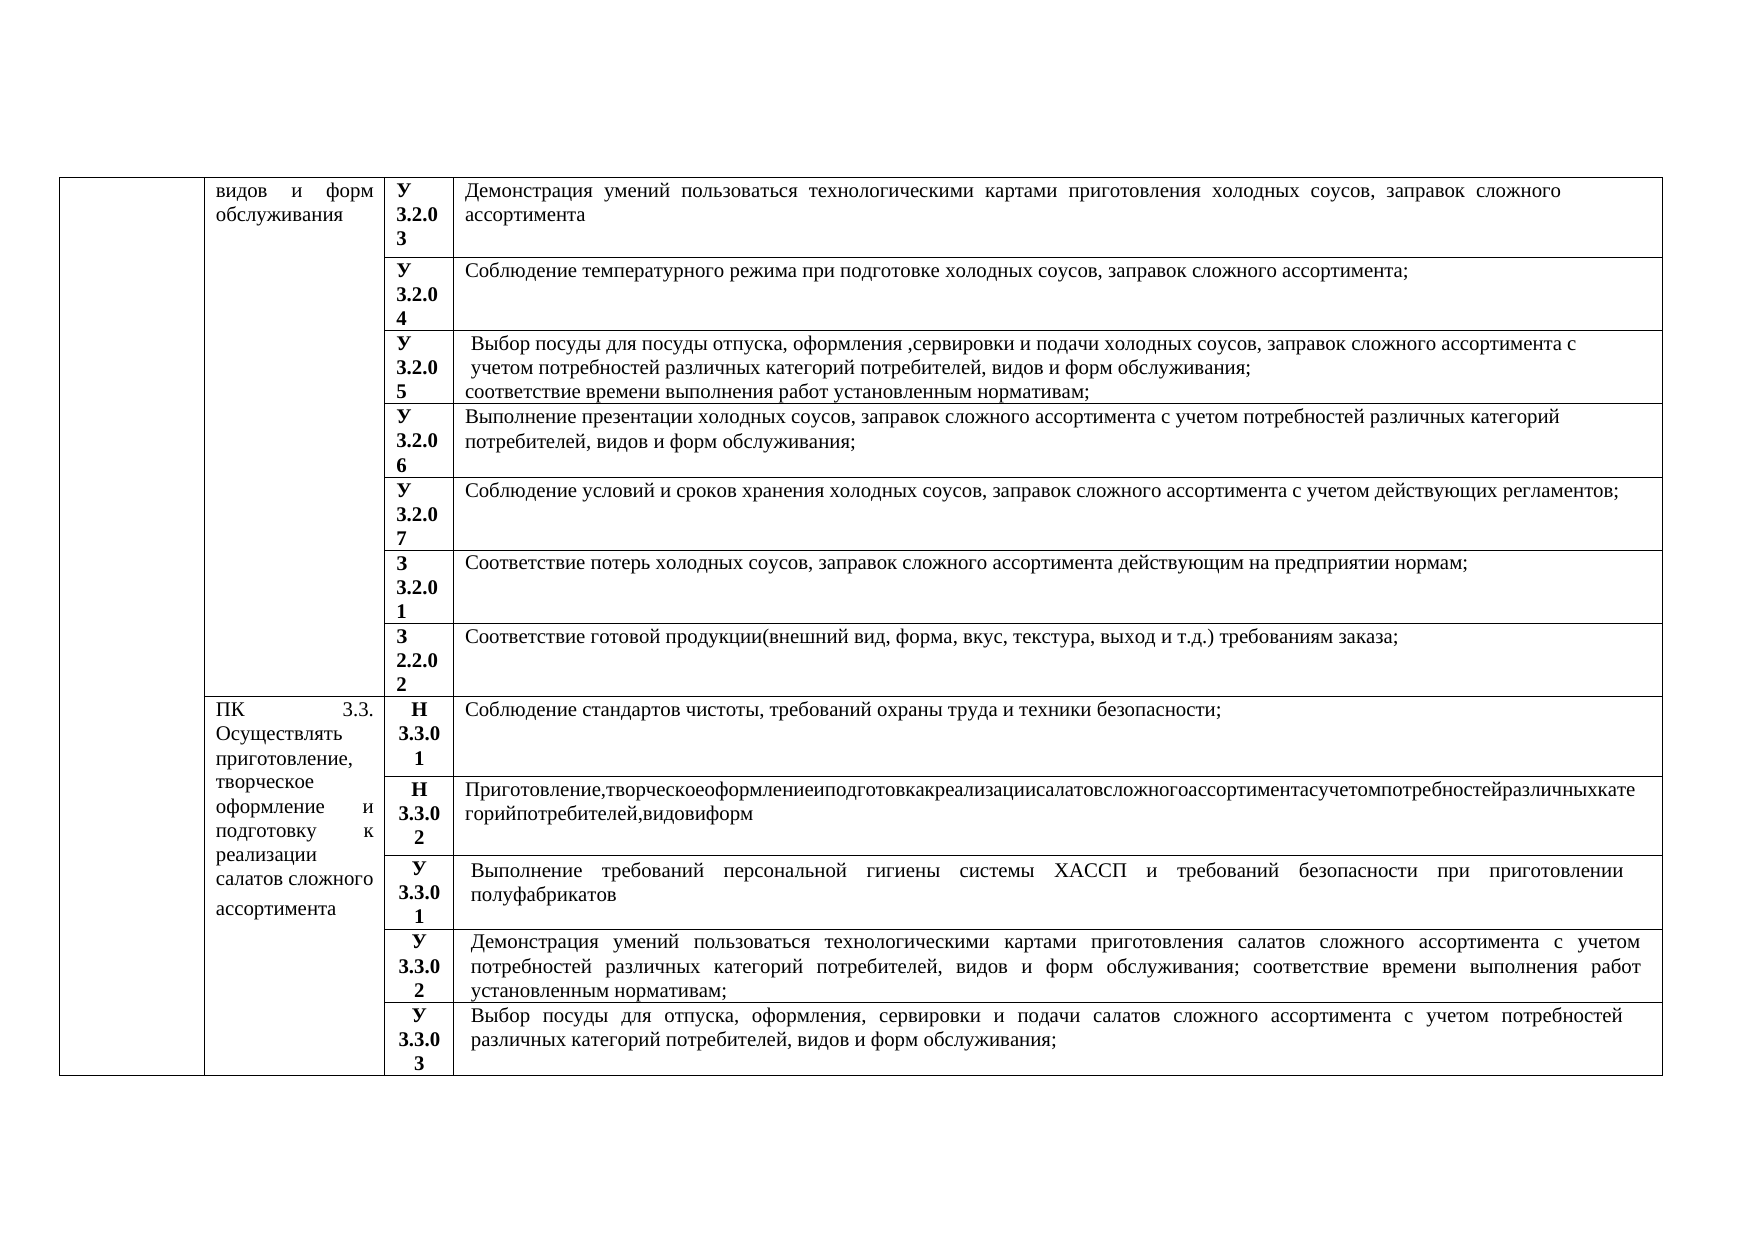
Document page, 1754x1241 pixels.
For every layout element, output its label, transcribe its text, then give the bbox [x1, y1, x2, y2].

table_cell Н 3.3.02 [385, 777, 453, 855]
table_cell Выбор посуды для отпуска, оформления, сервировки и подачи салатов сложного ассортимента с учетом потребностей различных категорий потребителей, видов и форм обслуживания; [454, 1003, 1662, 1075]
table_cell Н 3.3.01 [385, 697, 453, 776]
table_cell З 2.2.02 [385, 624, 453, 696]
table_cell Соблюдение температурного режима при подготовке холодных соусов, заправок сложного ассортимента; [454, 258, 1662, 330]
table_cell У 3.2.05 [385, 331, 453, 403]
table_cell Соблюдение стандартов чистоты, требований охраны труда и техники безопасности; [454, 697, 1662, 776]
table_cell Демонстрация умений пользоваться технологическими картами приготовления холодных соусов, заправок сложного ассортимента [454, 178, 1662, 257]
table_cell Приготовление,творческоеоформлениеиподготовкакреализациисалатовсложногоассортиментасучетомпотребностейразличныхкатегорийпотребителей,видовиформ [454, 777, 1662, 855]
table_cell У 3.3.03 [385, 1003, 453, 1075]
table_cell Демонстрация умений пользоваться технологическими картами приготовления салатов сложного ассортимента с учетом потребностей различных категорий потребителей, видов и форм обслуживания; соответствие времени выполнения работ установленным нормативам; [454, 930, 1662, 1002]
table_cell Выбор посуды для посуды отпуска, оформления ,сервировки и подачи холодных соусов, заправок сложного ассортимента с учетом потребностей различных категорий потребителей, видов и форм обслуживания; соответствие времени выполнения работ установленным нормативам; [454, 331, 1662, 403]
table_cell У 3.2.04 [385, 258, 453, 330]
table_cell У 3.3.01 [385, 856, 453, 928]
table_cell Соблюдение условий и сроков хранения холодных соусов, заправок сложного ассортимента с учетом действующих регламентов; [454, 478, 1662, 550]
table_cell ПК 3.3. Осуществлять приготовление, творческое оформление и подготовку к реализации салатов сложного ассортимента [205, 697, 384, 1075]
table_cell У 3.3.02 [385, 930, 453, 1002]
table_cell У 3.2.07 [385, 478, 453, 550]
table_cell У 3.2.06 [385, 404, 453, 477]
table_cell У 3.2.03 [385, 178, 453, 257]
table_cell Соответствие готовой продукции(внешний вид, форма, вкус, текстура, выход и т.д.) требованиям заказа; [454, 624, 1662, 696]
table_cell Выполнение презентации холодных соусов, заправок сложного ассортимента с учетом потребностей различных категорий потребителей, видов и форм обслуживания; [454, 404, 1662, 477]
table_cell Выполнение требований персональной гигиены системы ХАССП и требований безопасности при приготовлении полуфабрикатов [454, 856, 1662, 928]
table_cell З 3.2.01 [385, 551, 453, 623]
table_cell Соответствие потерь холодных соусов, заправок сложного ассортимента действующим на предприятии нормам; [454, 551, 1662, 623]
